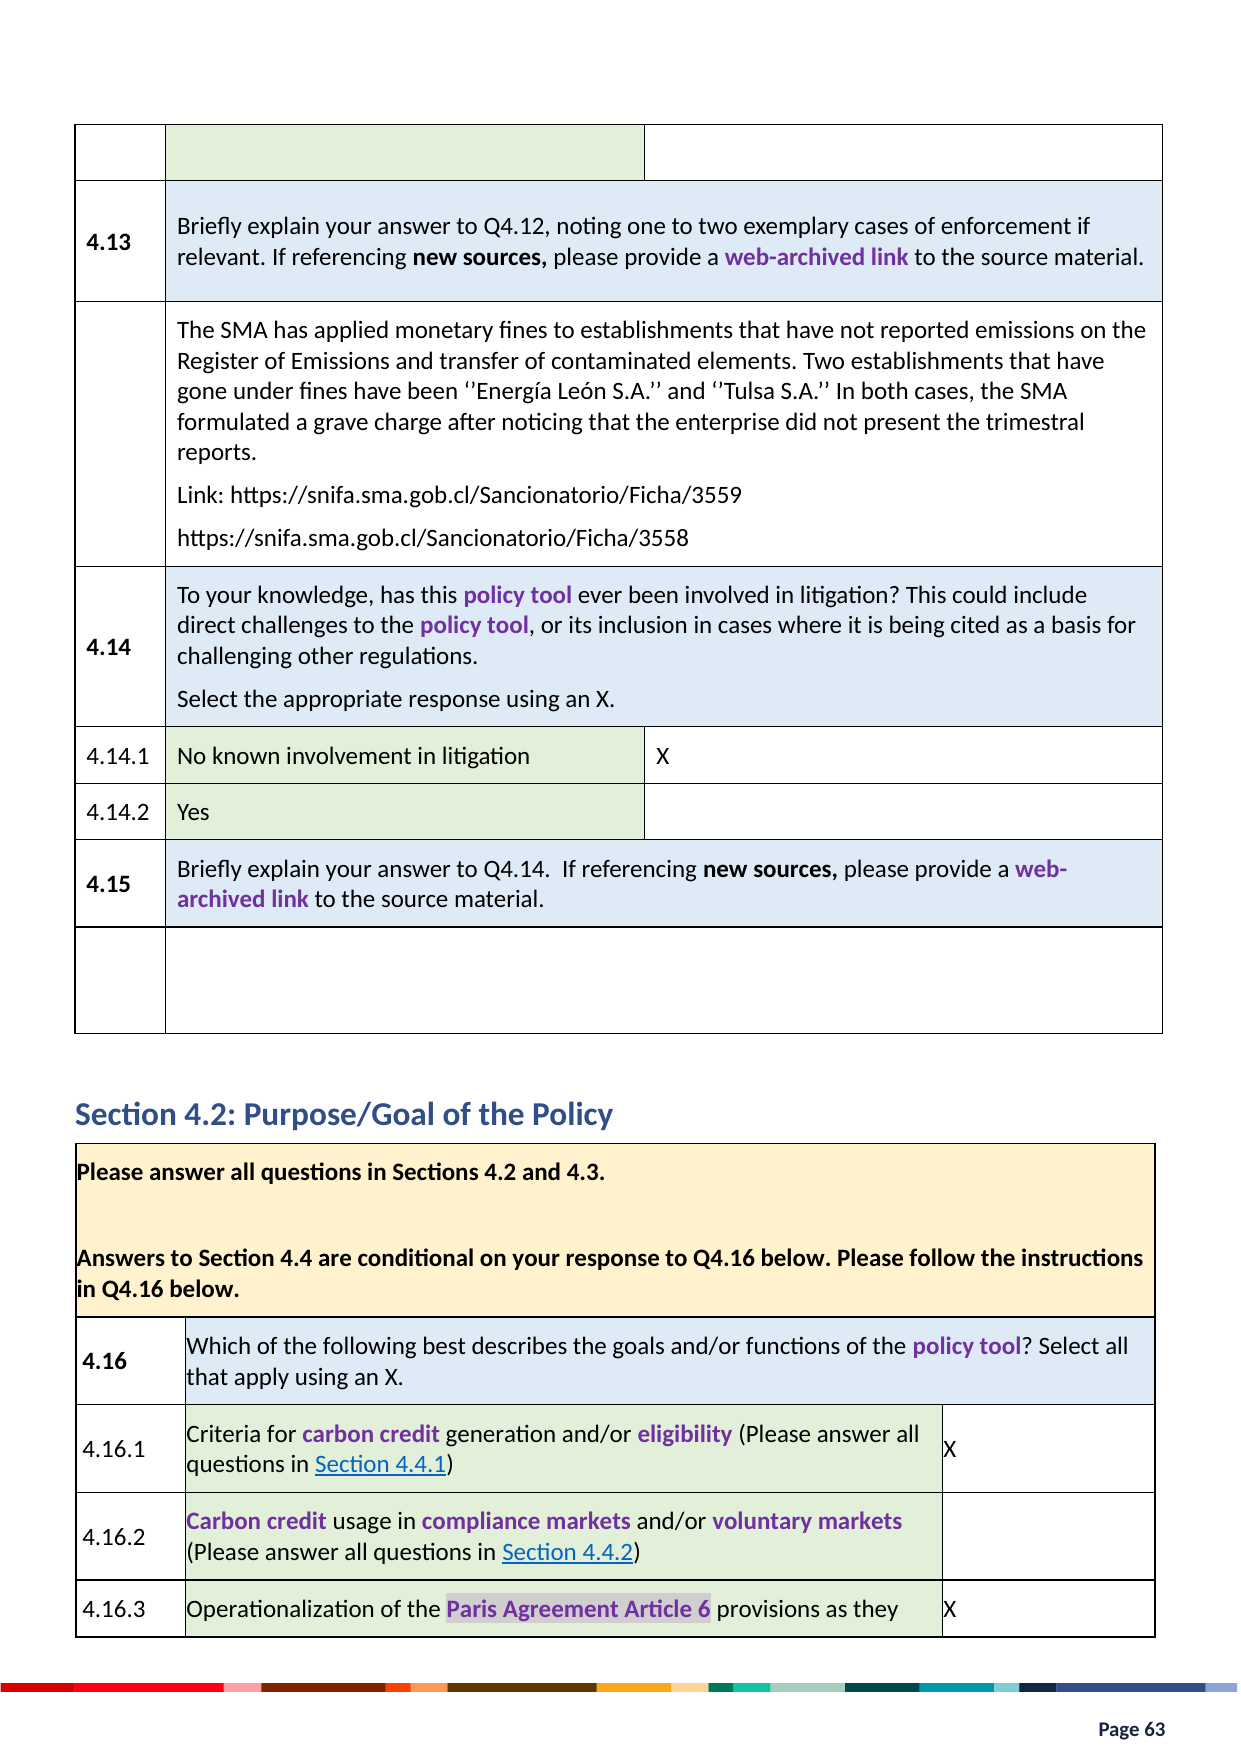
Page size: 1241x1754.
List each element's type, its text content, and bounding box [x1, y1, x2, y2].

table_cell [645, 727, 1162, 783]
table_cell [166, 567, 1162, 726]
subtitle Section 4.2: Purpose/Goal of the Policy [75, 1093, 1165, 1134]
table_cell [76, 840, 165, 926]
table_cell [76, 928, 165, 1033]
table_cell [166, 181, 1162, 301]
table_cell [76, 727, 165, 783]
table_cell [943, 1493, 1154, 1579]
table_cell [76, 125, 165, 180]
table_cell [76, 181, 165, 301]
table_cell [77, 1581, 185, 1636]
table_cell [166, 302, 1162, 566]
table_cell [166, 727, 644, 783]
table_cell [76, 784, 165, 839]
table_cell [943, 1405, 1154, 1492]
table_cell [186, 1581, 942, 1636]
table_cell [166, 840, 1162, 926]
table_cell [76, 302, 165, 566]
picture [0, 1683, 1236, 1692]
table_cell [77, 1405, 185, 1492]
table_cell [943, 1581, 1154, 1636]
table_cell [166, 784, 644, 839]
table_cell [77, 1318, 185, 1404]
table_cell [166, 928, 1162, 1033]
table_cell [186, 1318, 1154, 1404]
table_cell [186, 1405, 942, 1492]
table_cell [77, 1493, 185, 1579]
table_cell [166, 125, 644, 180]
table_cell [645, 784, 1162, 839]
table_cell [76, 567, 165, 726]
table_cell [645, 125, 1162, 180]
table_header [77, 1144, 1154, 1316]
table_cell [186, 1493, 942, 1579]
